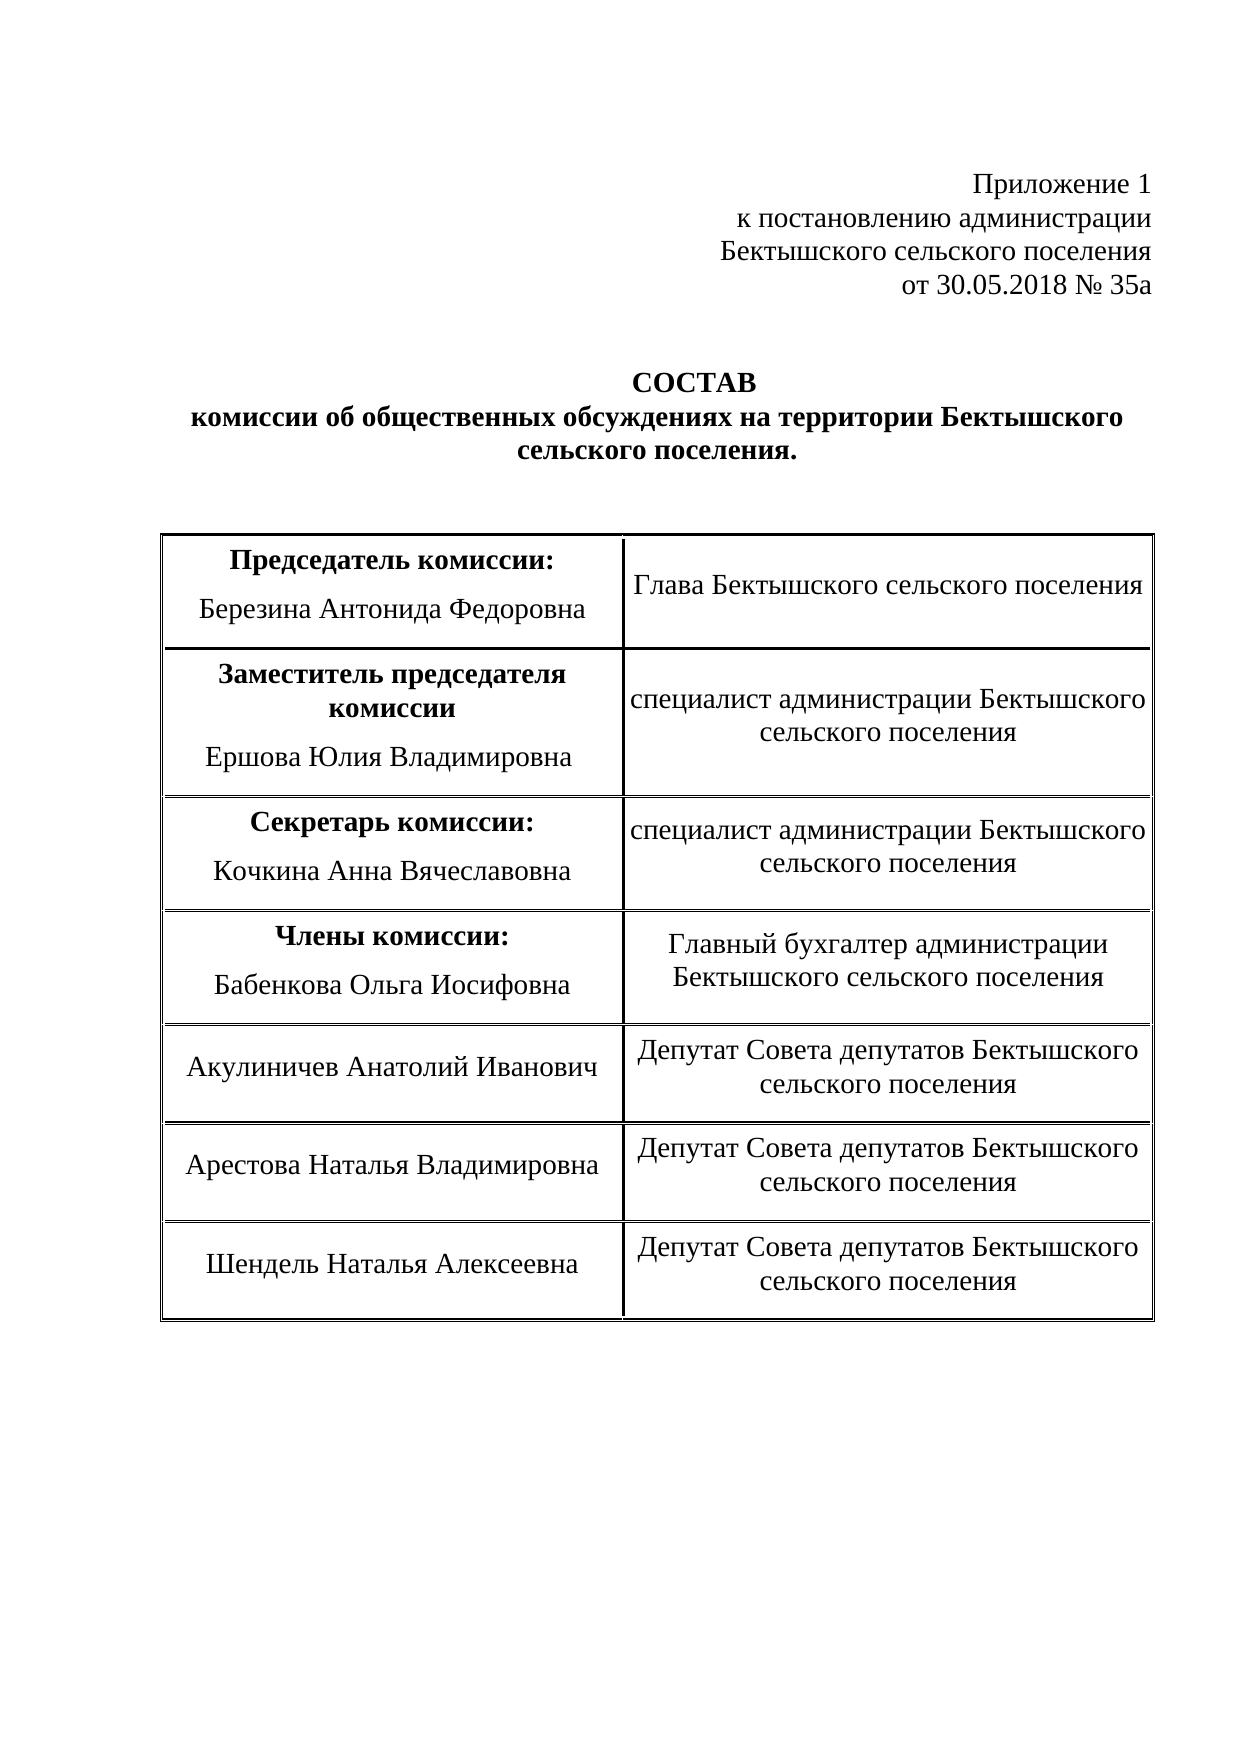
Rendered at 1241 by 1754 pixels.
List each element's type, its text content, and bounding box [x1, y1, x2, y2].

table_cell Главный бухгалтер администрации Бектышского сельского поселения [623, 909, 1153, 1023]
text СОСТАВ комиссии об общественных обсуждениях на территории Бектышского сельского поселения. [162, 365, 1152, 466]
table_cell Шендель Наталья Алексеевна [163, 1220, 623, 1318]
text Приложение 1 к постановлению администрации Бектышского сельского поселения от 30.05.2018 № 35а [162, 166, 1152, 300]
table_header Председатель комиссии: Березина Антонида Федоровна [163, 535, 623, 647]
table_cell специалист администрации Бектышского сельского поселения [625, 795, 1152, 909]
table_cell Члены комиссии: Бабенкова Ольга Иосифовна [161, 909, 623, 1023]
table_cell Депутат Совета депутатов Бектышского сельского поселения [625, 1121, 1152, 1219]
table_header Глава Бектышского сельского поселения [623, 536, 1152, 647]
table_cell Депутат Совета депутатов Бектышского сельского поселения [623, 1220, 1152, 1318]
table_cell Депутат Совета депутатов Бектышского сельского поселения [623, 1023, 1153, 1121]
table_cell Заместитель председателя комиссии Ершова Юлия Владимировна [163, 647, 622, 794]
table_cell Секретарь комиссии: Кочкина Анна Вячеславовна [163, 795, 622, 909]
table_cell специалист администрации Бектышского сельского поселения [625, 647, 1152, 794]
table_cell Акулиничев Анатолий Иванович [161, 1023, 623, 1121]
table_cell Арестова Наталья Владимировна [163, 1121, 622, 1219]
